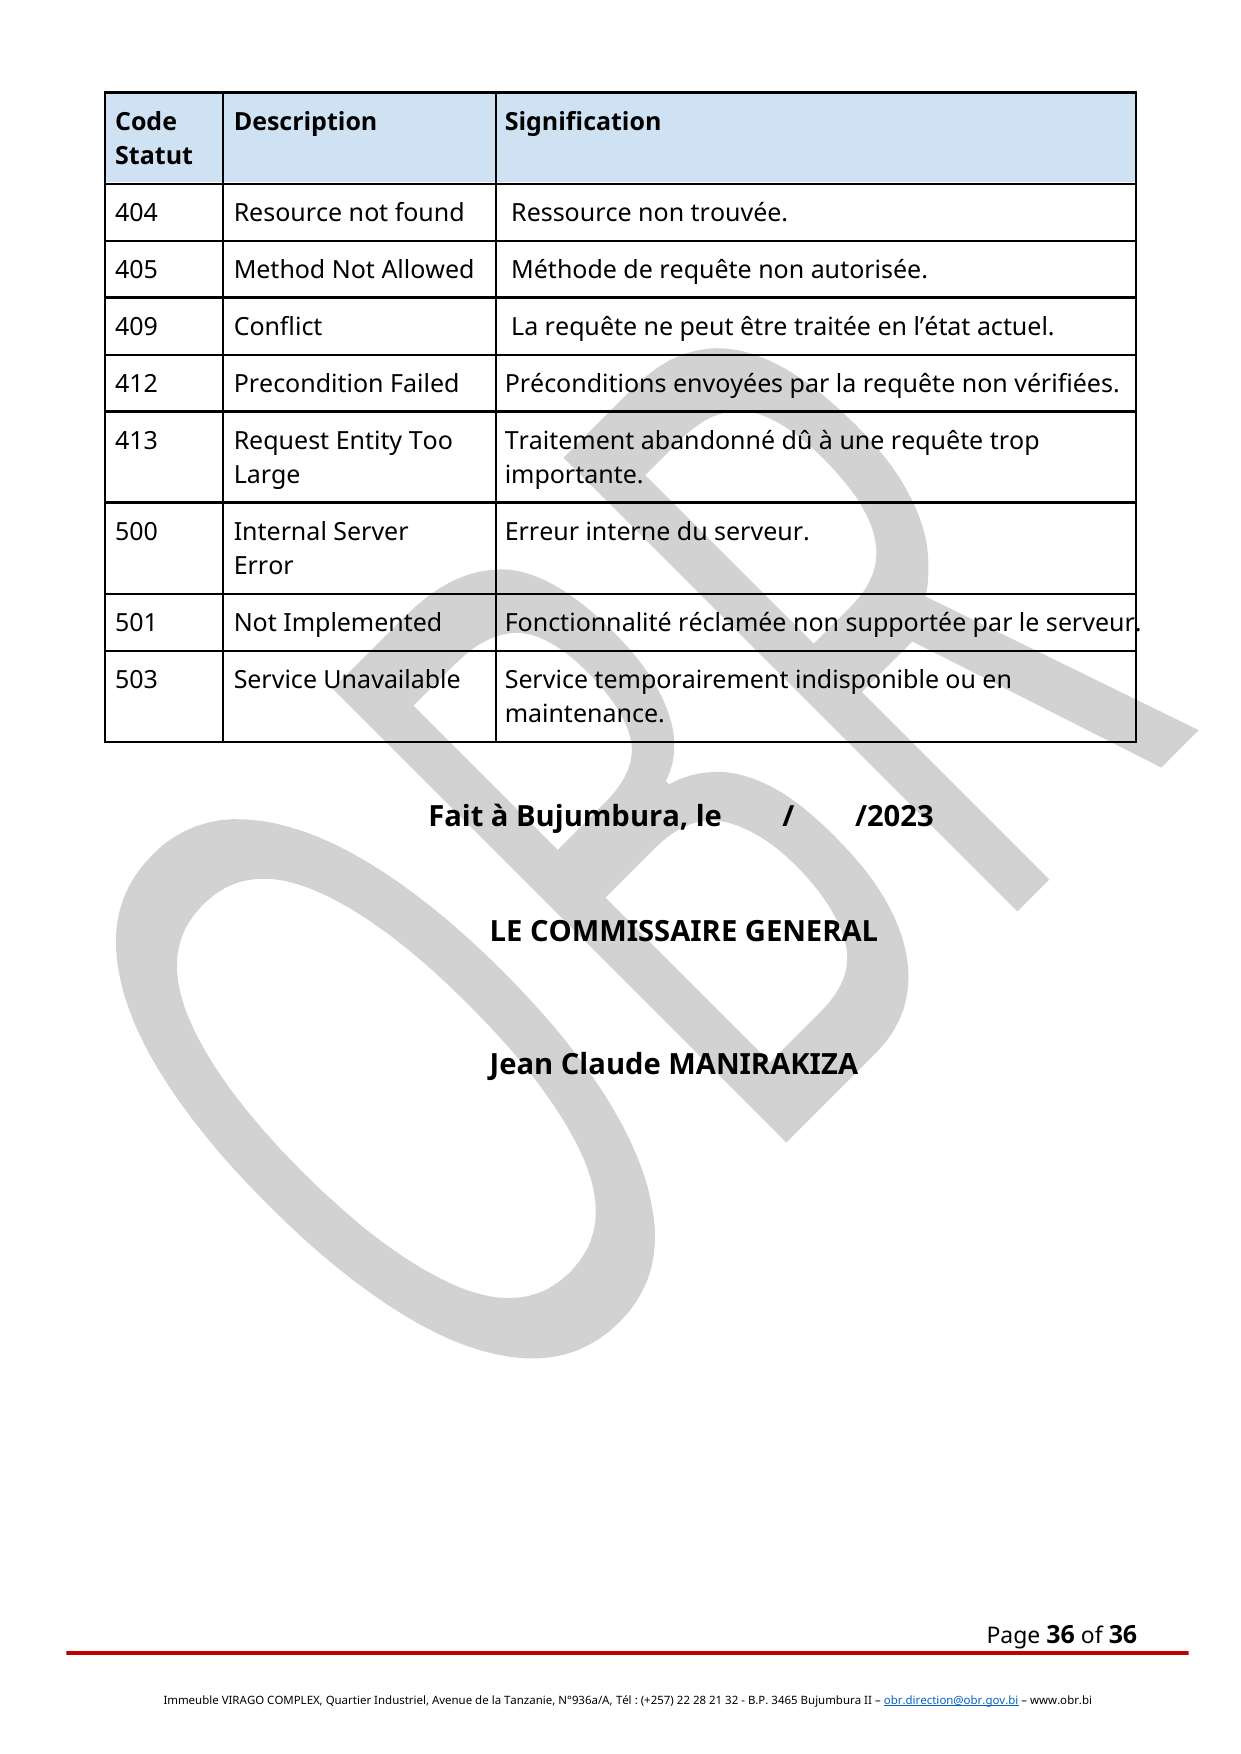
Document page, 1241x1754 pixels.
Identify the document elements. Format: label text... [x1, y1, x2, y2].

table_cell Traitement abandonné dû à une requête trop importante. [497, 413, 1135, 501]
table_cell Fonctionnalité réclamée non supportée par le serveur. [497, 595, 1135, 649]
table_cell 409 [106, 299, 222, 353]
table_cell 412 [106, 356, 222, 410]
table_header Signification [497, 94, 1135, 182]
table_cell Erreur interne du serveur. [497, 504, 1135, 592]
table_cell 503 [106, 652, 222, 741]
table_cell Internal Server Error [224, 504, 495, 592]
table_cell Conflict [224, 299, 495, 353]
table_cell 501 [106, 595, 222, 649]
table_header Code Statut [106, 94, 222, 182]
table_cell Resource not found [224, 185, 495, 239]
table_header Description [224, 94, 495, 182]
table_cell Method Not Allowed [224, 242, 495, 296]
table_cell Préconditions envoyées par la requête non vérifiées. [497, 356, 1135, 410]
table_cell La requête ne peut être traitée en l’état actuel. [497, 299, 1135, 353]
text Fait à Bujumbura, le / /2023 [103, 795, 1137, 835]
table_cell Service temporairement indisponible ou en maintenance. [497, 652, 1135, 741]
table_cell 413 [106, 413, 222, 501]
text Jean Claude MANIRAKIZA [103, 1043, 1137, 1083]
table_cell Service Unavailable [224, 652, 495, 741]
table_cell 405 [106, 242, 222, 296]
table_cell Request Entity Too Large [224, 413, 495, 501]
table_cell 500 [106, 504, 222, 592]
text LE COMMISSAIRE GENERAL [103, 910, 1137, 950]
table_cell 404 [106, 185, 222, 239]
table_cell Precondition Failed [224, 356, 495, 410]
table_cell Méthode de requête non autorisée. [497, 242, 1135, 296]
table_cell Not Implemented [224, 595, 495, 649]
table_cell Ressource non trouvée. [497, 185, 1135, 239]
